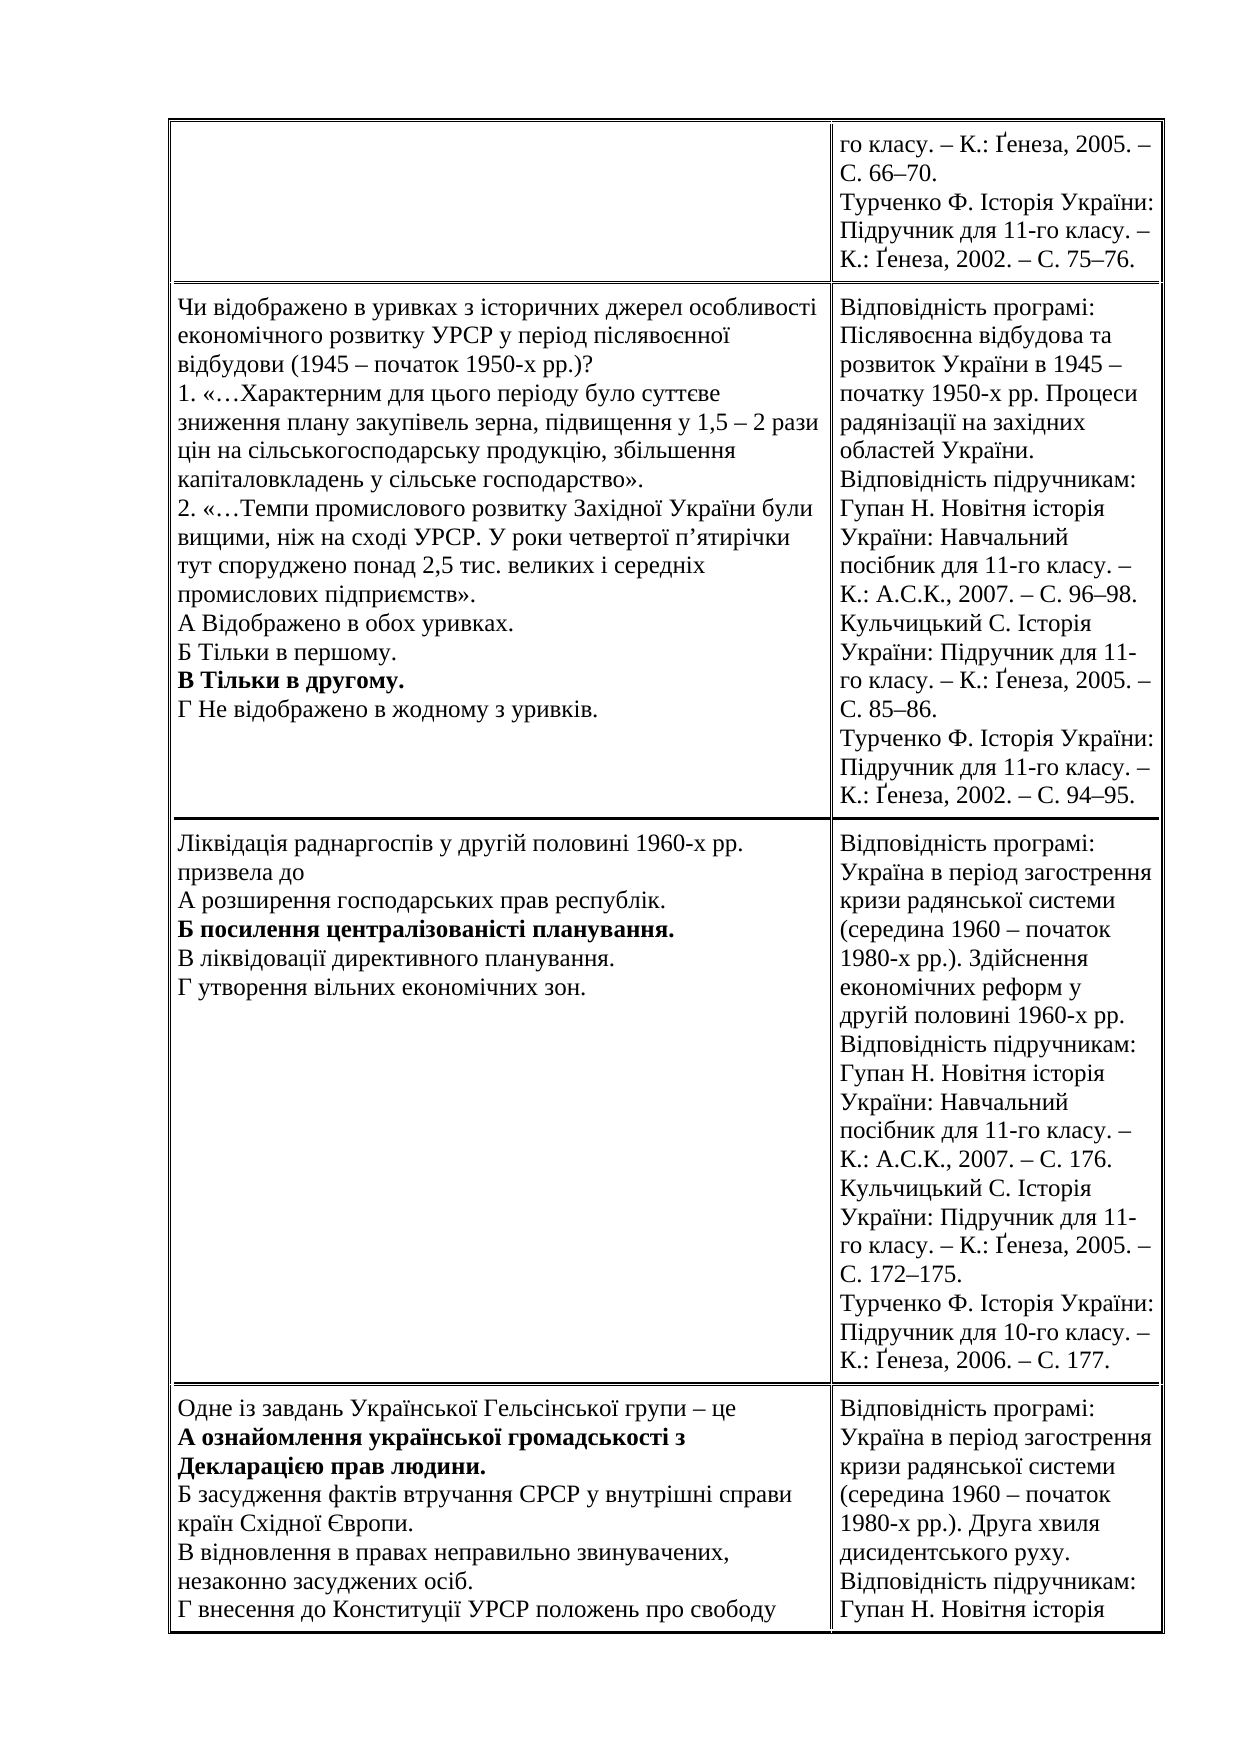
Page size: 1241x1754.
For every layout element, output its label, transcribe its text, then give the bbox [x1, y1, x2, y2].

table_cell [171, 122, 832, 281]
table_cell Ліквідація раднаргоспів у другій половині 1960-х рр. призвела до А розширення господарських прав республік. Б посилення централізованісті планування. В ліквідовації директивного планування. Г утворення вільних економічних зон. [171, 817, 830, 1382]
table_cell Відповідність програмі: Післявоєнна відбудова та розвиток України в 1945 – початку 1950-х рр. Процеси радянізації на західних областей України. Відповідність підручникам: Гупан Н. Новітня історія України: Навчальний посібник для 11-го класу. – К.: А.С.К., 2007. – С. 96–98. Кульчицький С. Історія України: Підручник для 11-го класу. – К.: Ґенеза, 2005. – С. 85–86. Турченко Ф. Історія України: Підручник для 11-го класу. – К.: Ґенеза, 2002. – С. 94–95. [832, 281, 1163, 817]
table_cell Чи відображено в уривках з історичних джерел особливості економічного розвитку УРСР у період післявоєнної відбудови (1945 – початок 1950-х рр.)? 1. «…Характерним для цього періоду було суттєве зниження плану закупівель зерна, підвищення у 1,5 – 2 рази цін на сільськогосподарську продукцію, збільшення капіталовкладень у сільське господарство». 2. «…Темпи промислового розвитку Західної України були вищими, ніж на сході УРСР. У роки четвертої п’ятирічки тут споруджено понад 2,5 тис. великих і середніх промислових підприємств». А Відображено в обох уривках. Б Тільки в першому. В Тільки в другому. Г Не відображено в жодному з уривків. [169, 281, 832, 817]
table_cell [832, 1382, 1162, 1631]
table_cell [832, 122, 1161, 281]
table_cell Відповідність програмі: Україна в період загострення кризи радянської системи (середина 1960 – початок 1980-х рр.). Здійснення економічних реформ у другій половині 1960-х рр. Відповідність підручникам: Гупан Н. Новітня історія України: Навчальний посібник для 11-го класу. – К.: А.С.К., 2007. – С. 176. Кульчицький С. Історія України: Підручник для 11-го класу. – К.: Ґенеза, 2005. – С. 172–175. Турченко Ф. Історія України: Підручник для 10-го класу. – К.: Ґенеза, 2006. – С. 177. [833, 817, 1161, 1382]
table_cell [171, 1382, 832, 1631]
